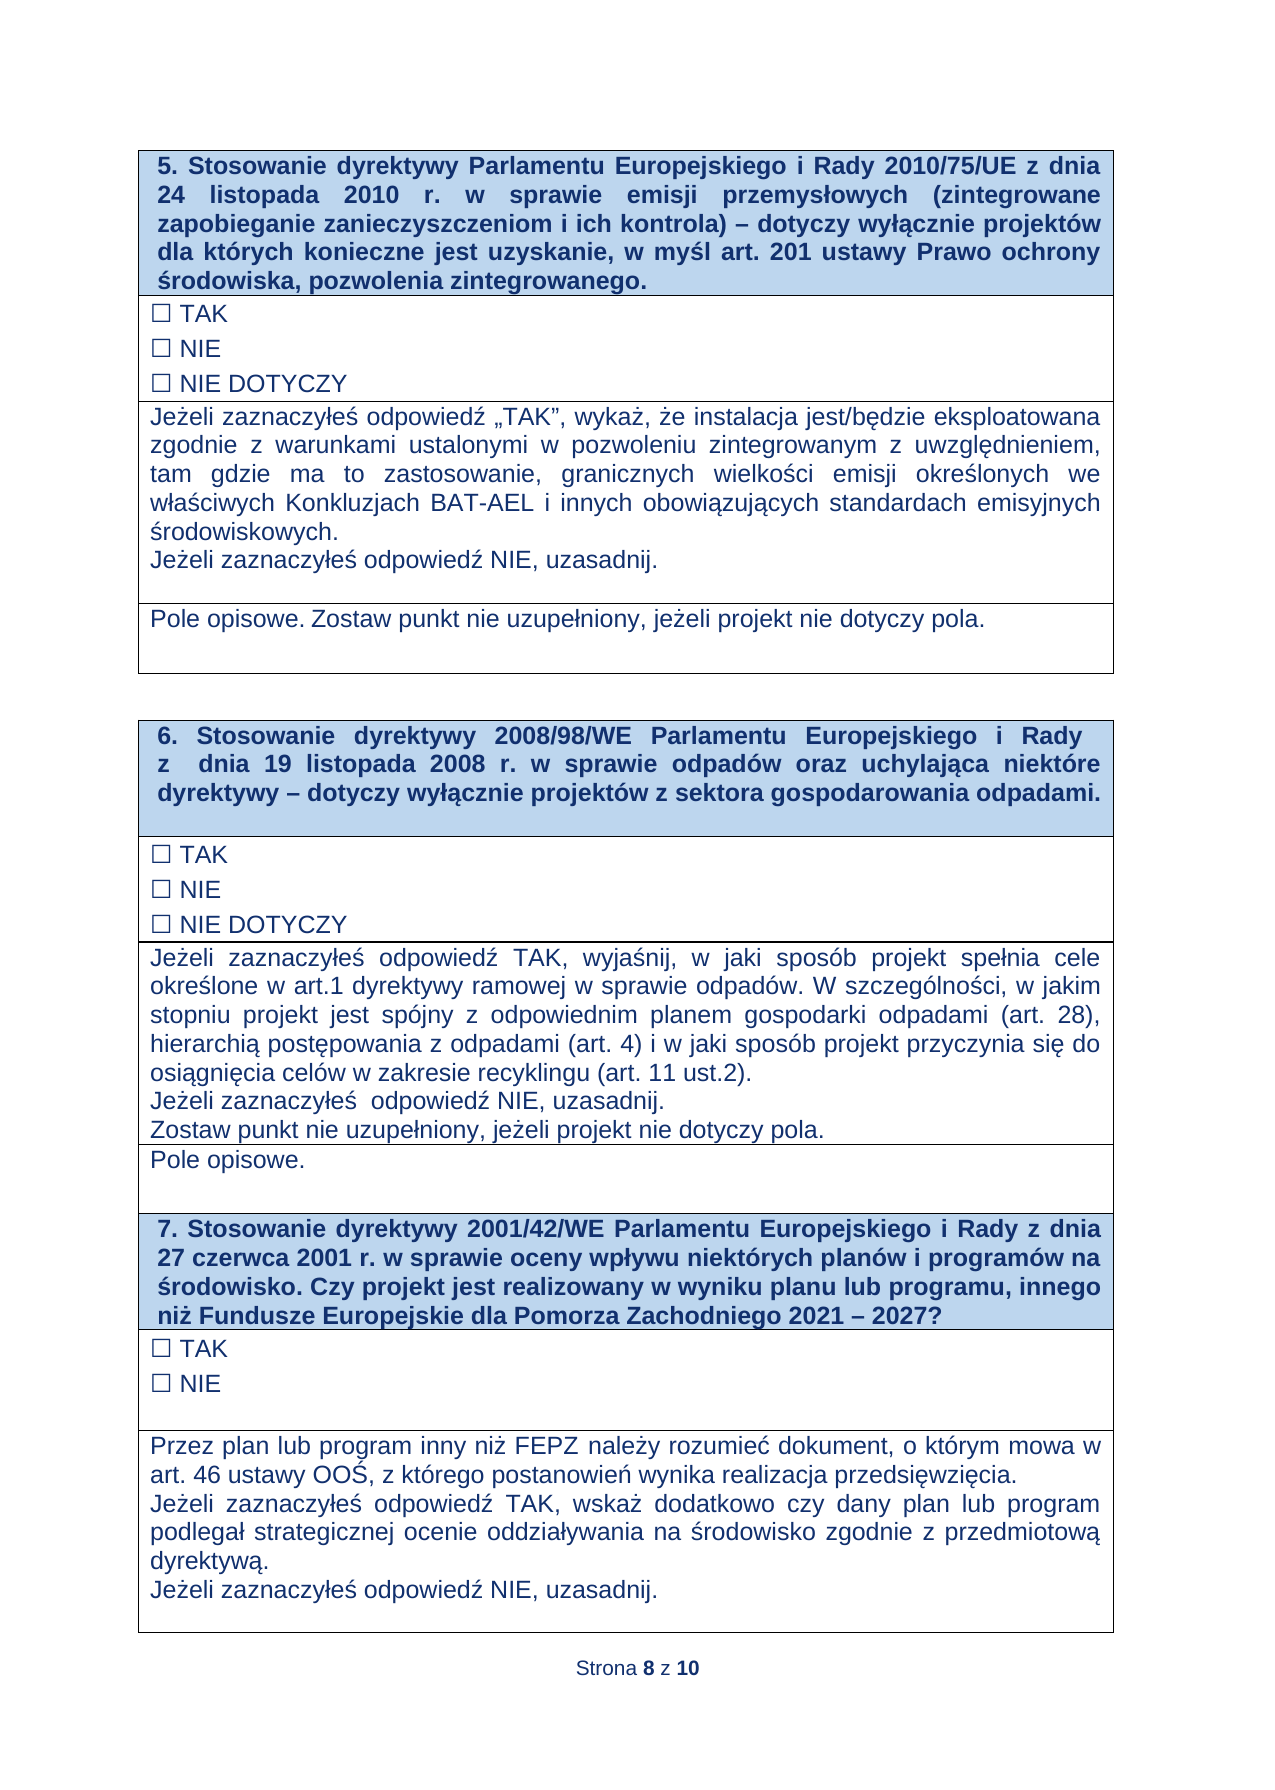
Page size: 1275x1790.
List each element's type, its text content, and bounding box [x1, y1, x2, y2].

table_cell 7. Stosowanie dyrektywy 2001/42/WE Parlamentu Europejskiego i Rady z dnia 27 czerwca 2001 r. w sprawie oceny wpływu niektórych planów i programów na środowisko. Czy projekt jest realizowany w wyniku planu lub programu, innego niż Fundusze Europejskie dla Pomorza Zachodniego 2021 – 2027? [139, 1214, 1113, 1329]
table_cell Jeżeli zaznaczyłeś odpowiedź „TAK”, wykaż, że instalacja jest/będzie eksploatowana zgodnie z warunkami ustalonymi w pozwoleniu zintegrowanym z uwzględnieniem, tam gdzie ma to zastosowanie, granicznych wielkości emisji określonych we właściwych Konkluzjach BAT-AEL i innych obowiązujących standardach emisyjnych środowiskowych. Jeżeli zaznaczyłeś odpowiedź NIE, uzasadnij. [139, 402, 1113, 603]
table_cell Pole opisowe. [139, 1145, 1113, 1213]
table_header 5. Stosowanie dyrektywy Parlamentu Europejskiego i Rady 2010/75/UE z dnia 24 listopada 2010 r. w sprawie emisji przemysłowych (zintegrowane zapobieganie zanieczyszczeniom i ich kontrola) – dotyczy wyłącznie projektów dla których konieczne jest uzyskanie, w myśl art. 201 ustawy Prawo ochrony środowiska, pozwolenia zintegrowanego. [139, 151, 1113, 295]
table_cell Jeżeli zaznaczyłeś odpowiedź TAK, wyjaśnij, w jaki sposób projekt spełnia cele określone w art.1 dyrektywy ramowej w sprawie odpadów. W szczególności, w jakim stopniu projekt jest spójny z odpowiednim planem gospodarki odpadami (art. 28), hierarchią postępowania z odpadami (art. 4) i w jaki sposób projekt przyczynia się do osiągnięcia celów w zakresie recyklingu (art. 11 ust.2). Jeżeli zaznaczyłeś odpowiedź NIE, uzasadnij. Zostaw punkt nie uzupełniony, jeżeli projekt nie dotyczy pola. [139, 943, 1113, 1144]
table_cell Pole opisowe. Zostaw punkt nie uzupełniony, jeżeli projekt nie dotyczy pola. [139, 604, 1113, 672]
table_cell ☐ TAK ☐ NIE ☐ NIE DOTYCZY [139, 837, 1113, 941]
table_header 6. Stosowanie dyrektywy 2008/98/WE Parlamentu Europejskiego i Rady z dnia 19 listopada 2008 r. w sprawie odpadów oraz uchylająca niektóre dyrektywy – dotyczy wyłącznie projektów z sektora gospodarowania odpadami. [139, 721, 1113, 836]
table_cell ☐ TAK ☐ NIE [139, 1330, 1113, 1430]
table_cell ☐ TAK ☐ NIE ☐ NIE DOTYCZY [139, 296, 1113, 401]
table_cell Przez plan lub program inny niż FEPZ należy rozumieć dokument, o którym mowa w art. 46 ustawy OOŚ, z którego postanowień wynika realizacja przedsięwzięcia. Jeżeli zaznaczyłeś odpowiedź TAK, wskaż dodatkowo czy dany plan lub program podlegał strategicznej ocenie oddziaływania na środowisko zgodnie z przedmiotową dyrektywą. Jeżeli zaznaczyłeś odpowiedź NIE, uzasadnij. [139, 1431, 1113, 1632]
